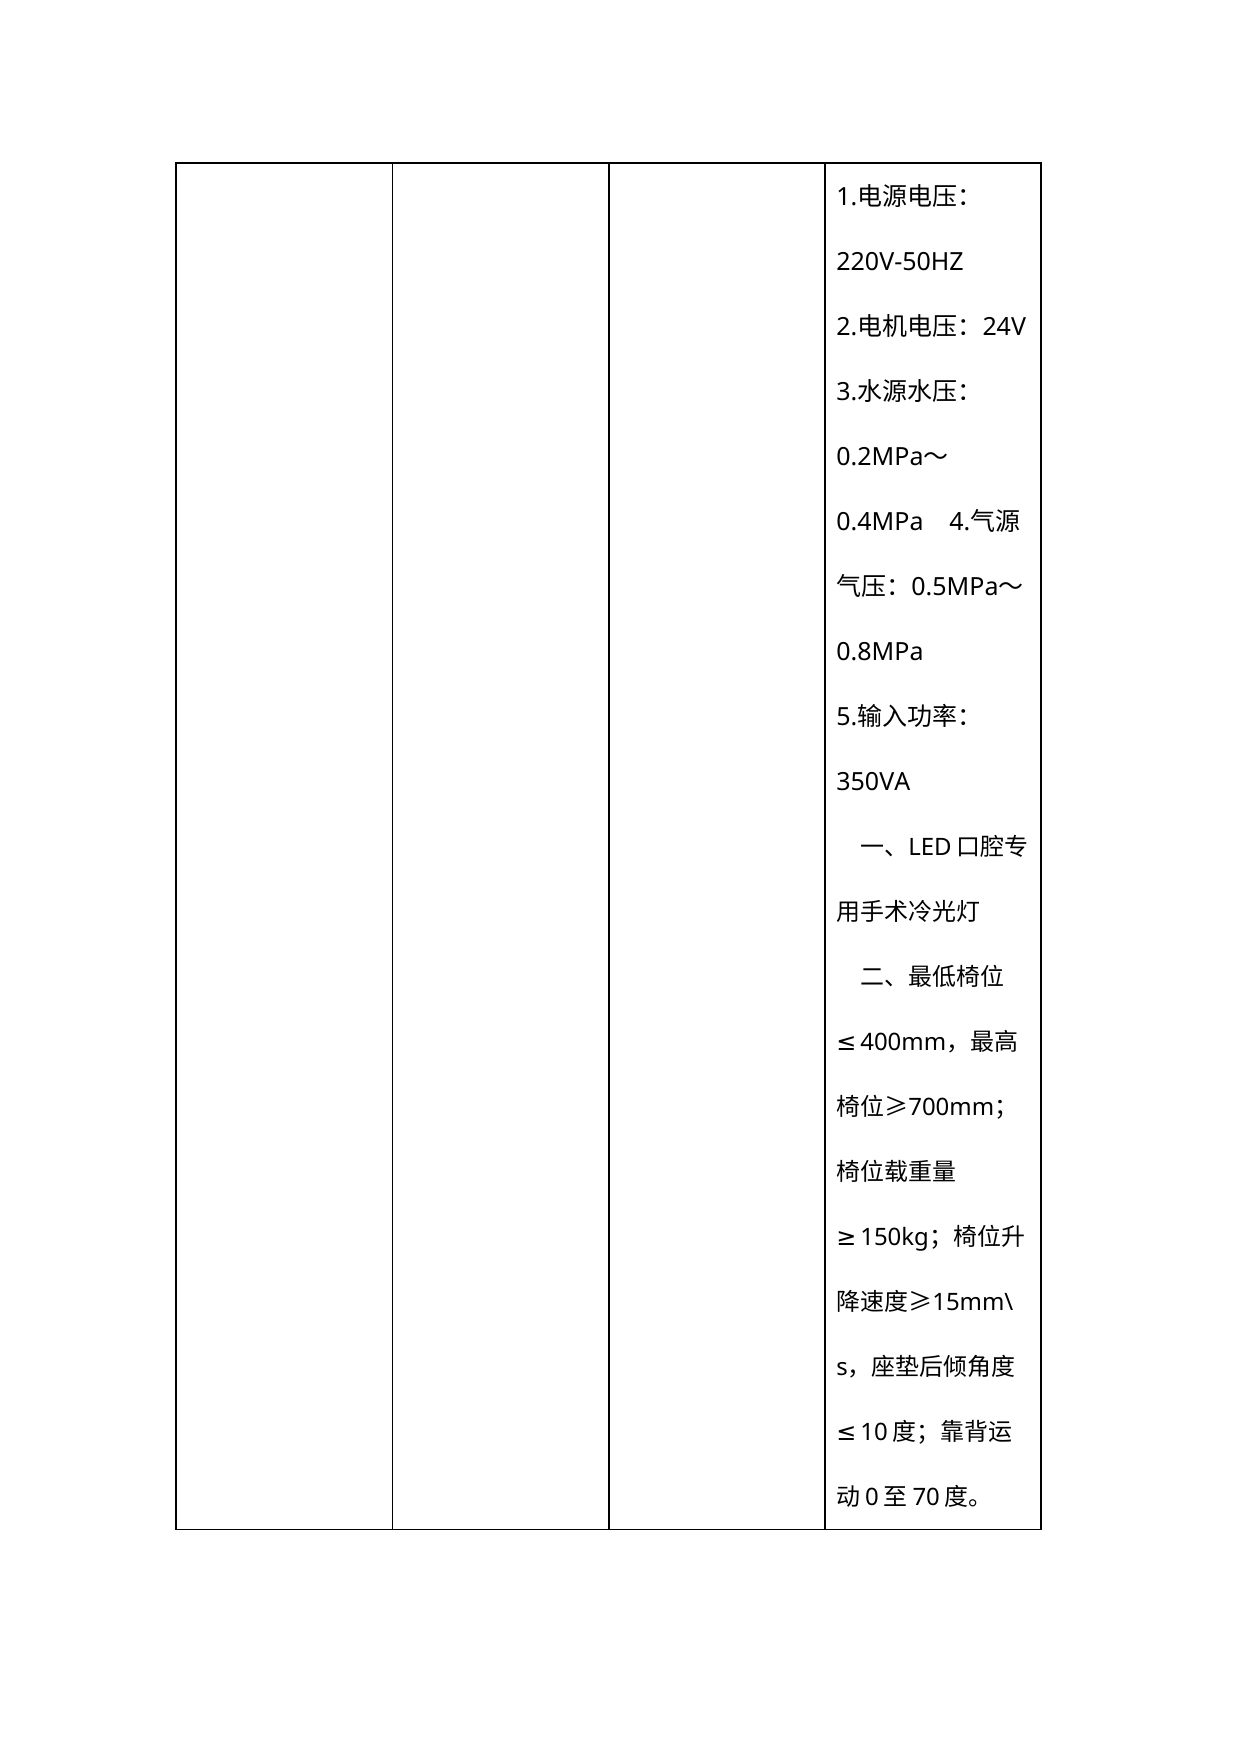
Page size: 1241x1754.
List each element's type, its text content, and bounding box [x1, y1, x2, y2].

table_cell [610, 164, 824, 1528]
table_cell ★ [177, 164, 392, 1528]
table_cell 1 [393, 164, 608, 1528]
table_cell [826, 164, 1040, 1528]
